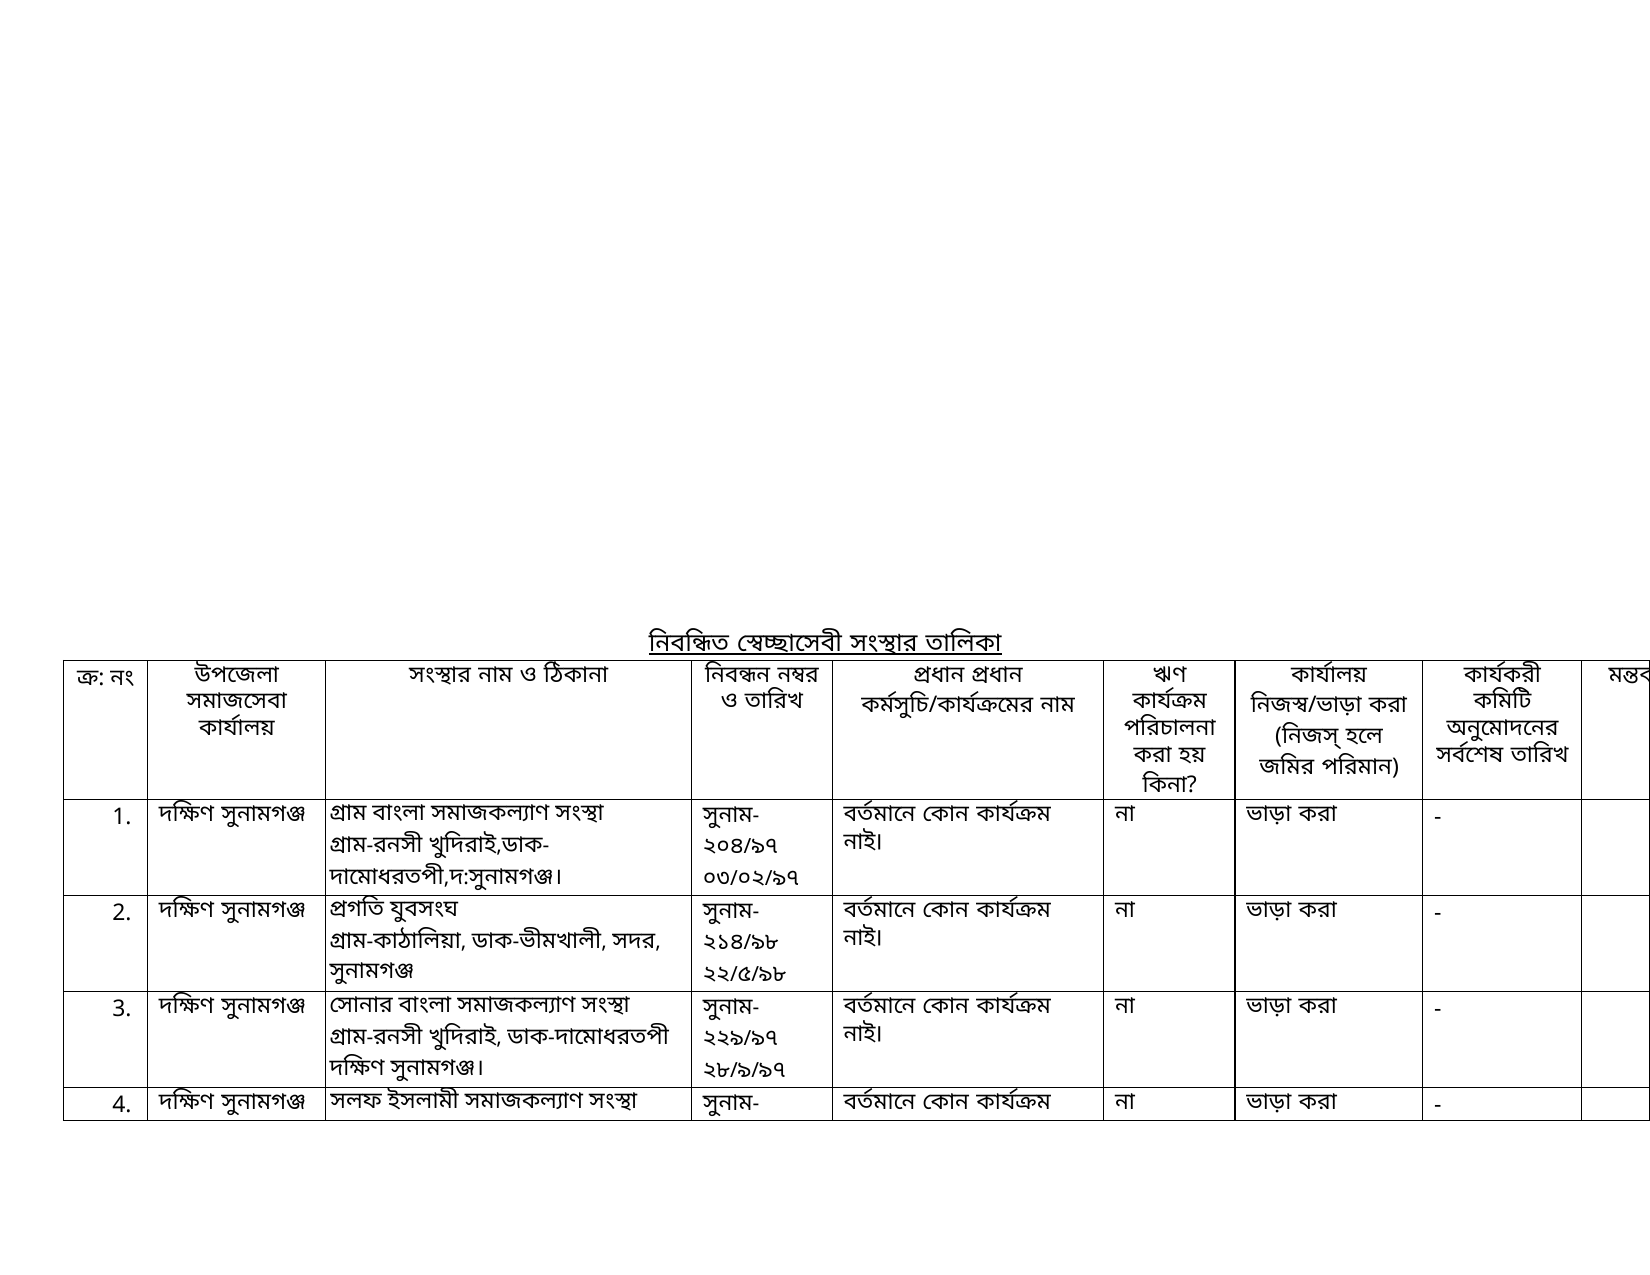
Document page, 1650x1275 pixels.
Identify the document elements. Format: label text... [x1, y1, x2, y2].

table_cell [692, 1088, 832, 1119]
table_cell দক্ষিণ সুনামগঞ্জ [148, 992, 325, 1087]
table_cell সুনাম-২০৪/৯৭ ০৩/০২/৯৭ [692, 800, 832, 895]
table_cell [1582, 992, 1649, 1087]
table_cell [64, 1088, 147, 1119]
table_cell দক্ষিণ সুনামগঞ্জ [148, 896, 325, 991]
table_cell - [1423, 992, 1581, 1087]
table_cell সোনার বাংলা সমাজকল্যাণ সংস্থা গ্রাম-রনসী খুদিরাই, ডাক-দামোধরতপী দক্ষিণ সুনামগঞ্জ। [326, 992, 691, 1087]
text নিবন্ধিত স্বেচ্ছাসেবী সংস্থার তালিকা [150, 628, 1500, 657]
table_cell ভাড়া করা [1236, 896, 1422, 991]
table_cell [64, 992, 147, 1087]
table_cell ভাড়া করা [1236, 992, 1422, 1087]
table_cell বর্তমানে কোন কার্যক্রম নাই। [833, 992, 1103, 1087]
table_header সংস্থার নাম ও ঠিকানা [326, 661, 691, 799]
table_cell দক্ষিণ সুনামগঞ্জ [148, 1088, 325, 1119]
table_header প্রধান প্রধান কর্মসুচি/কার্যক্রমের নাম [833, 661, 1103, 799]
table_cell সুনাম-২১৪/৯৮ ২২/৫/৯৮ [692, 896, 832, 991]
table_header ঋণ কার্যক্রম পরিচালনা করা হয় কিনা? [1104, 661, 1234, 799]
table_cell ভাড়া করা [1236, 1088, 1422, 1119]
table_header উপজেলা সমাজসেবা কার্যালয় [148, 661, 325, 799]
table_header মন্তব্য [1582, 661, 1649, 799]
table_header কার্যকরী কমিটি অনুমোদনের সর্বশেষ তারিখ [1423, 661, 1581, 799]
table_cell দক্ষিণ সুনামগঞ্জ [148, 800, 325, 895]
table_cell [64, 896, 147, 991]
table_header ক্র: নং [64, 661, 147, 799]
table_cell [1582, 1088, 1649, 1119]
table_cell না [1104, 992, 1234, 1087]
table_cell না [1104, 800, 1234, 895]
table_cell [1582, 896, 1649, 991]
table_cell না [1104, 896, 1234, 991]
table_header নিবন্ধন নম্বর ও তারিখ [692, 661, 832, 799]
table_cell বর্তমানে কোন কার্যক্রম নাই। [833, 800, 1103, 895]
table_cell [833, 1088, 1103, 1119]
table_cell - [1423, 800, 1581, 895]
table_header কার্যালয় নিজস্ব/ভাড়া করা (নিজস্ হলে জমির পরিমান) [1236, 661, 1422, 799]
table_cell - [1423, 896, 1581, 991]
table_cell [64, 800, 147, 895]
table_cell ভাড়া করা [1236, 800, 1422, 895]
table_cell বর্তমানে কোন কার্যক্রম নাই। [833, 896, 1103, 991]
table_cell [1582, 800, 1649, 895]
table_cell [326, 1088, 691, 1119]
table_cell প্রগতি যুবসংঘ গ্রাম-কাঠালিয়া, ডাক-ভীমখালী, সদর, সুনামগঞ্জ [326, 896, 691, 991]
table_cell - [1423, 1088, 1581, 1119]
table_cell গ্রাম বাংলা সমাজকল্যাণ সংস্থা গ্রাম-রনসী খুদিরাই,ডাক-দামোধরতপী,দ:সুনামগঞ্জ। [326, 800, 691, 895]
table_cell না [1104, 1088, 1234, 1119]
table_cell সুনাম-২২৯/৯৭ ২৮/৯/৯৭ [692, 992, 832, 1087]
